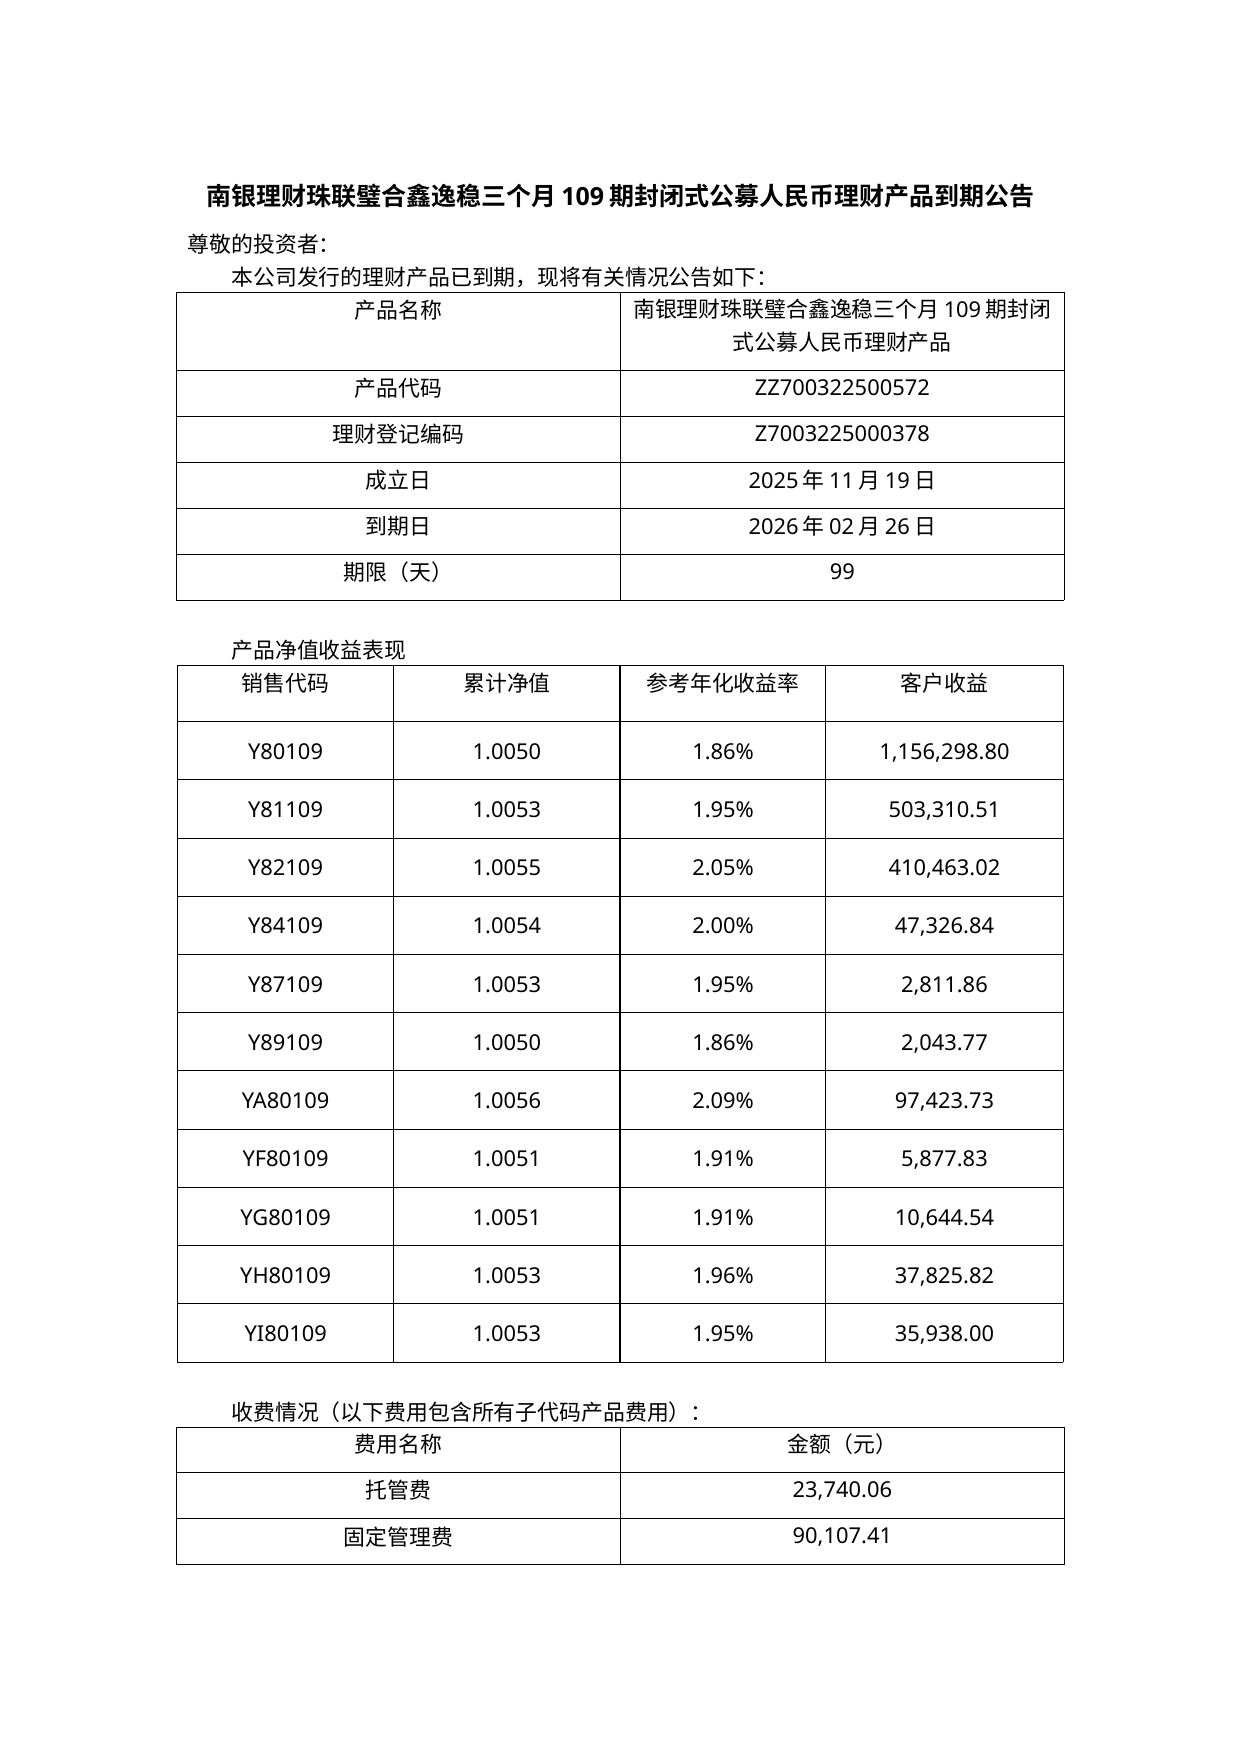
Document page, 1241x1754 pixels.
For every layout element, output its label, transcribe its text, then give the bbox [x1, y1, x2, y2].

table_cell 1.0050 [394, 1013, 619, 1070]
table_cell 1.95% [621, 955, 825, 1012]
table_header 费用名称 [177, 1428, 620, 1472]
table_cell 2,043.77 [826, 1013, 1063, 1070]
table_cell YG80109 [178, 1188, 393, 1245]
table_cell 1.0055 [394, 839, 619, 896]
table_cell 到期日 [177, 509, 620, 554]
table_cell 1.0054 [394, 897, 619, 954]
table_cell Y84109 [178, 897, 393, 954]
table_cell 托管费 [177, 1473, 620, 1518]
table_cell YI80109 [178, 1304, 393, 1362]
table_cell 1.95% [621, 1304, 825, 1362]
table_header 金额（元） [621, 1428, 1064, 1472]
table_cell 1.0051 [394, 1188, 619, 1245]
table_cell 固定管理费 [177, 1519, 620, 1564]
table_cell 1.0053 [394, 955, 619, 1012]
table_cell 2,811.86 [826, 955, 1063, 1012]
table_cell ZZ700322500572 [621, 371, 1064, 416]
table_cell 90,107.41 [621, 1519, 1064, 1564]
table_cell 1.0051 [394, 1130, 619, 1187]
table_cell 410,463.02 [826, 839, 1063, 896]
table_cell 99 [621, 555, 1064, 600]
table_header 客户收益 [826, 666, 1063, 721]
table_header 累计净值 [394, 666, 619, 721]
table_cell 成立日 [177, 463, 620, 508]
table_cell Y82109 [178, 839, 393, 896]
table_cell 5,877.83 [826, 1130, 1063, 1187]
table_header 南银理财珠联璧合鑫逸稳三个月109期封闭式公募人民币理财产品 [621, 293, 1064, 370]
table_cell 产品代码 [177, 371, 620, 416]
table_cell 1.0053 [394, 1246, 619, 1303]
table_cell Z7003225000378 [621, 417, 1064, 462]
table_cell 35,938.00 [826, 1304, 1063, 1362]
table_cell 503,310.51 [826, 780, 1063, 837]
table_cell 1.86% [621, 722, 825, 779]
table_cell 2025年11月19日 [621, 463, 1064, 508]
table_cell 1.91% [621, 1130, 825, 1187]
table_cell 1.0056 [394, 1071, 619, 1129]
table_header 产品名称 [177, 293, 620, 370]
table_cell YF80109 [178, 1130, 393, 1187]
text 南银理财珠联璧合鑫逸稳三个月109期封闭式公募人民币理财产品到期公告 [187, 162, 1053, 227]
text 产品净值收益表现 [187, 633, 1053, 665]
table_cell 2026年02月26日 [621, 509, 1064, 554]
table_cell YH80109 [178, 1246, 393, 1303]
text 收费情况（以下费用包含所有子代码产品费用）： [187, 1394, 1053, 1427]
table_header 参考年化收益率 [621, 666, 825, 721]
text 尊敬的投资者： [187, 227, 1053, 259]
table_cell 47,326.84 [826, 897, 1063, 954]
table_cell 2.05% [621, 839, 825, 896]
table_cell 1.86% [621, 1013, 825, 1070]
table_cell Y81109 [178, 780, 393, 837]
table_cell 1.96% [621, 1246, 825, 1303]
table_cell 2.09% [621, 1071, 825, 1129]
text 本公司发行的理财产品已到期，现将有关情况公告如下： [187, 259, 1053, 292]
table_cell Y87109 [178, 955, 393, 1012]
table_cell 1.0053 [394, 1304, 619, 1362]
table_header 销售代码 [178, 666, 393, 721]
table_cell YA80109 [178, 1071, 393, 1129]
table_cell 期限（天） [177, 555, 620, 600]
table_cell 1,156,298.80 [826, 722, 1063, 779]
table_cell 37,825.82 [826, 1246, 1063, 1303]
table_cell 10,644.54 [826, 1188, 1063, 1245]
table_cell 1.0050 [394, 722, 619, 779]
table_cell 1.95% [621, 780, 825, 837]
table_cell Y80109 [178, 722, 393, 779]
table_cell 1.91% [621, 1188, 825, 1245]
table_cell 1.0053 [394, 780, 619, 837]
table_cell 97,423.73 [826, 1071, 1063, 1129]
table_cell Y89109 [178, 1013, 393, 1070]
table_cell 2.00% [621, 897, 825, 954]
table_cell 23,740.06 [621, 1473, 1064, 1518]
table_cell 理财登记编码 [177, 417, 620, 462]
